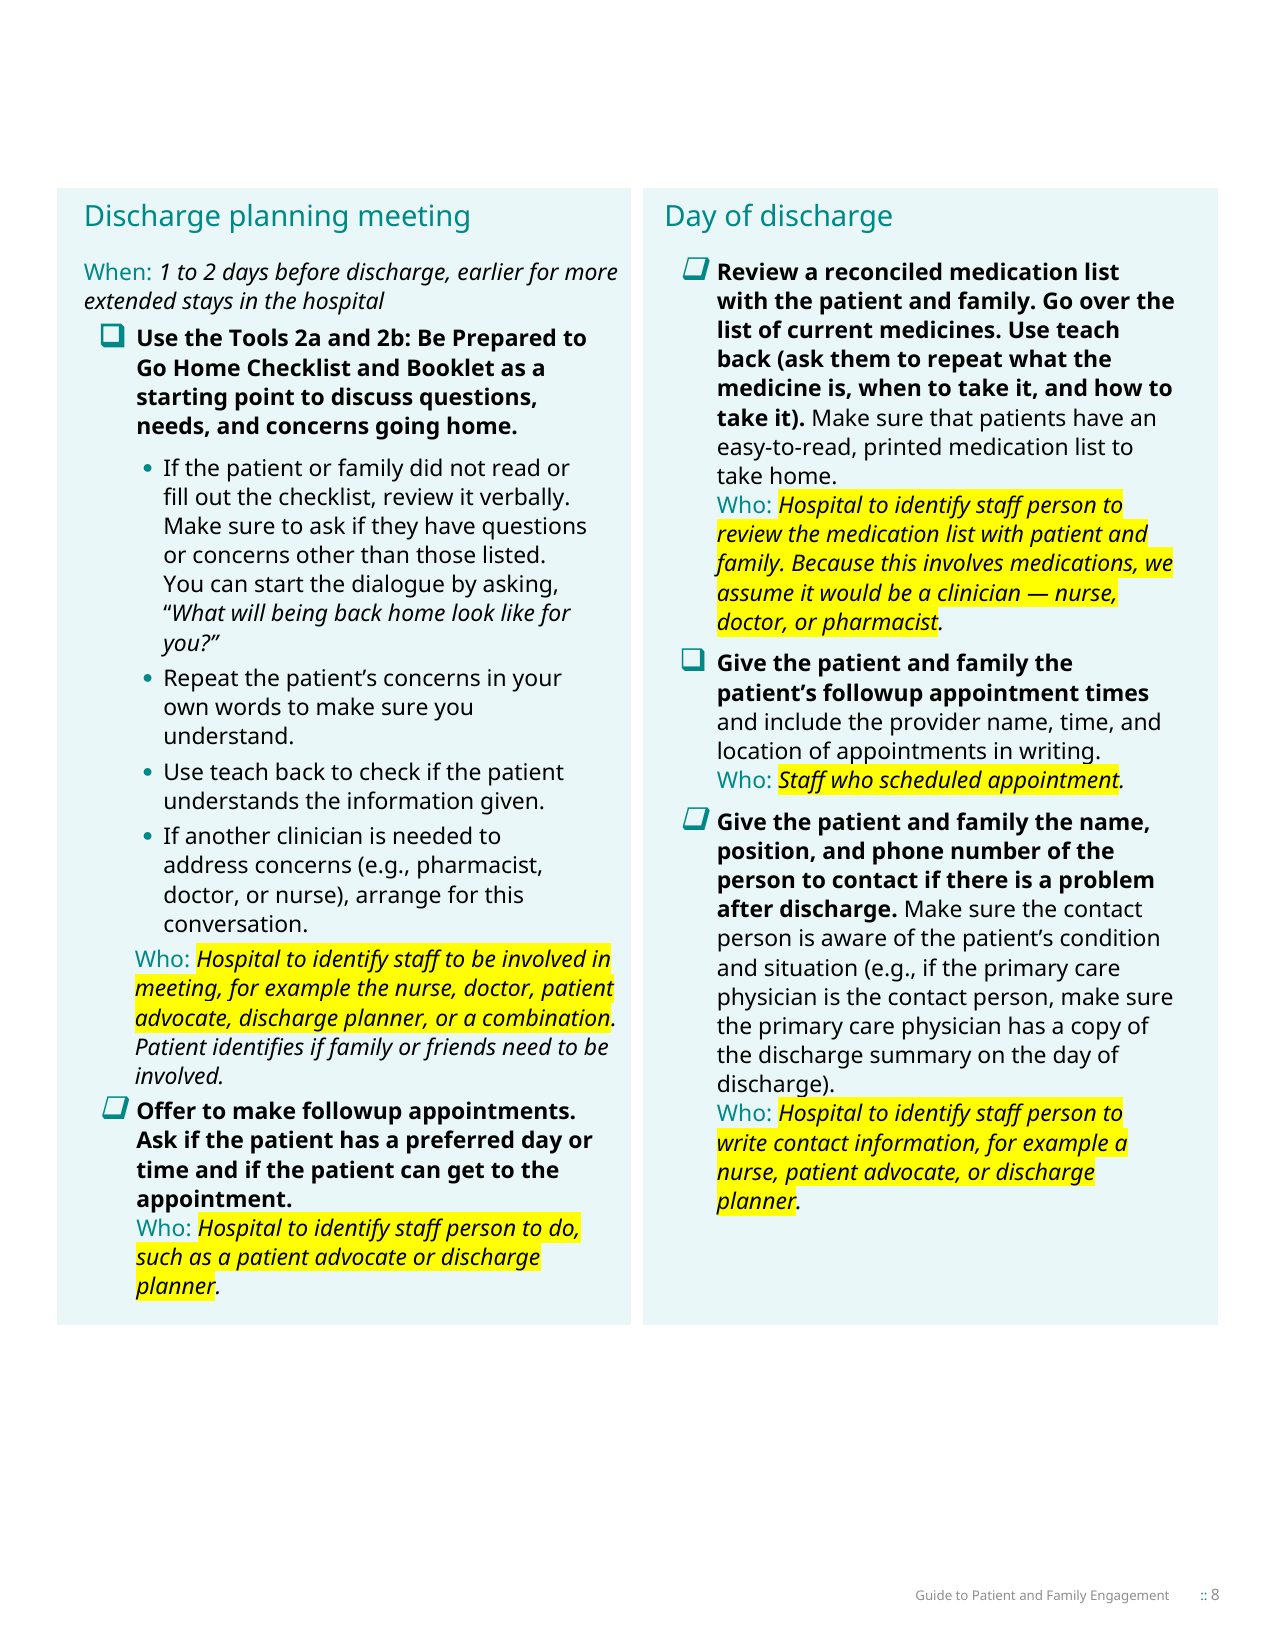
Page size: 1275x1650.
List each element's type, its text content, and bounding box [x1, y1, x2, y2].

table_cell Review a reconciled medication list with the patient and family. Go over the list of current medicines. Use teach back (ask them to repeat what the medicine is, when to take it, and how to take it). Make sure that patients have an easy-to-read, printed medication list to take home. Who: Hospital to identify staff person to review the medication list with patient and family. Because this involves medications, we assume it would be a clinician — nurse, doctor, or pharmacist. Give the patient and family the patient’s followup appointment times and include the provider name, time, and location of appointments in writing. Who: Staff who scheduled appointment. Give the patient and family the name, position, and phone number of the person to contact if there is a problem after discharge. Make sure the contact person is aware of the patient’s condition and situation (e.g., if the primary care physician is the contact person, make sure the primary care physician has a copy of the discharge summary on the day of discharge). Who: Hospital to identify staff person to write contact information, for example a nurse, patient advocate, or discharge planner. [643, 245, 1218, 1325]
table_header Discharge planning meeting [57, 188, 631, 245]
table_cell When: 1 to 2 days before discharge, earlier for more extended stays in the hospital Use the Tools 2a and 2b: Be Prepared to Go Home Checklist and Booklet as a starting point to discuss questions, needs, and concerns going home. If the patient or family did not read or fill out the checklist, review it verbally. Make sure to ask if they have questions or concerns other than those listed. You can start the dialogue by asking, “What will being back home look like for you?” Repeat the patient’s concerns in your own words to make sure you understand. Use teach back to check if the patient understands the information given. If another clinician is needed to address concerns (e.g., pharmacist, doctor, or nurse), arrange for this conversation. Who: Hospital to identify staff to be involved in meeting, for example the nurse, doctor, patient advocate, discharge planner, or a combination. Patient identifies if family or friends need to be involved. Offer to make followup appointments. Ask if the patient has a preferred day or time and if the patient can get to the appointment. Who: Hospital to identify staff person to do, such as a patient advocate or discharge planner. [57, 245, 631, 1325]
table_header Day of discharge [643, 188, 1218, 245]
